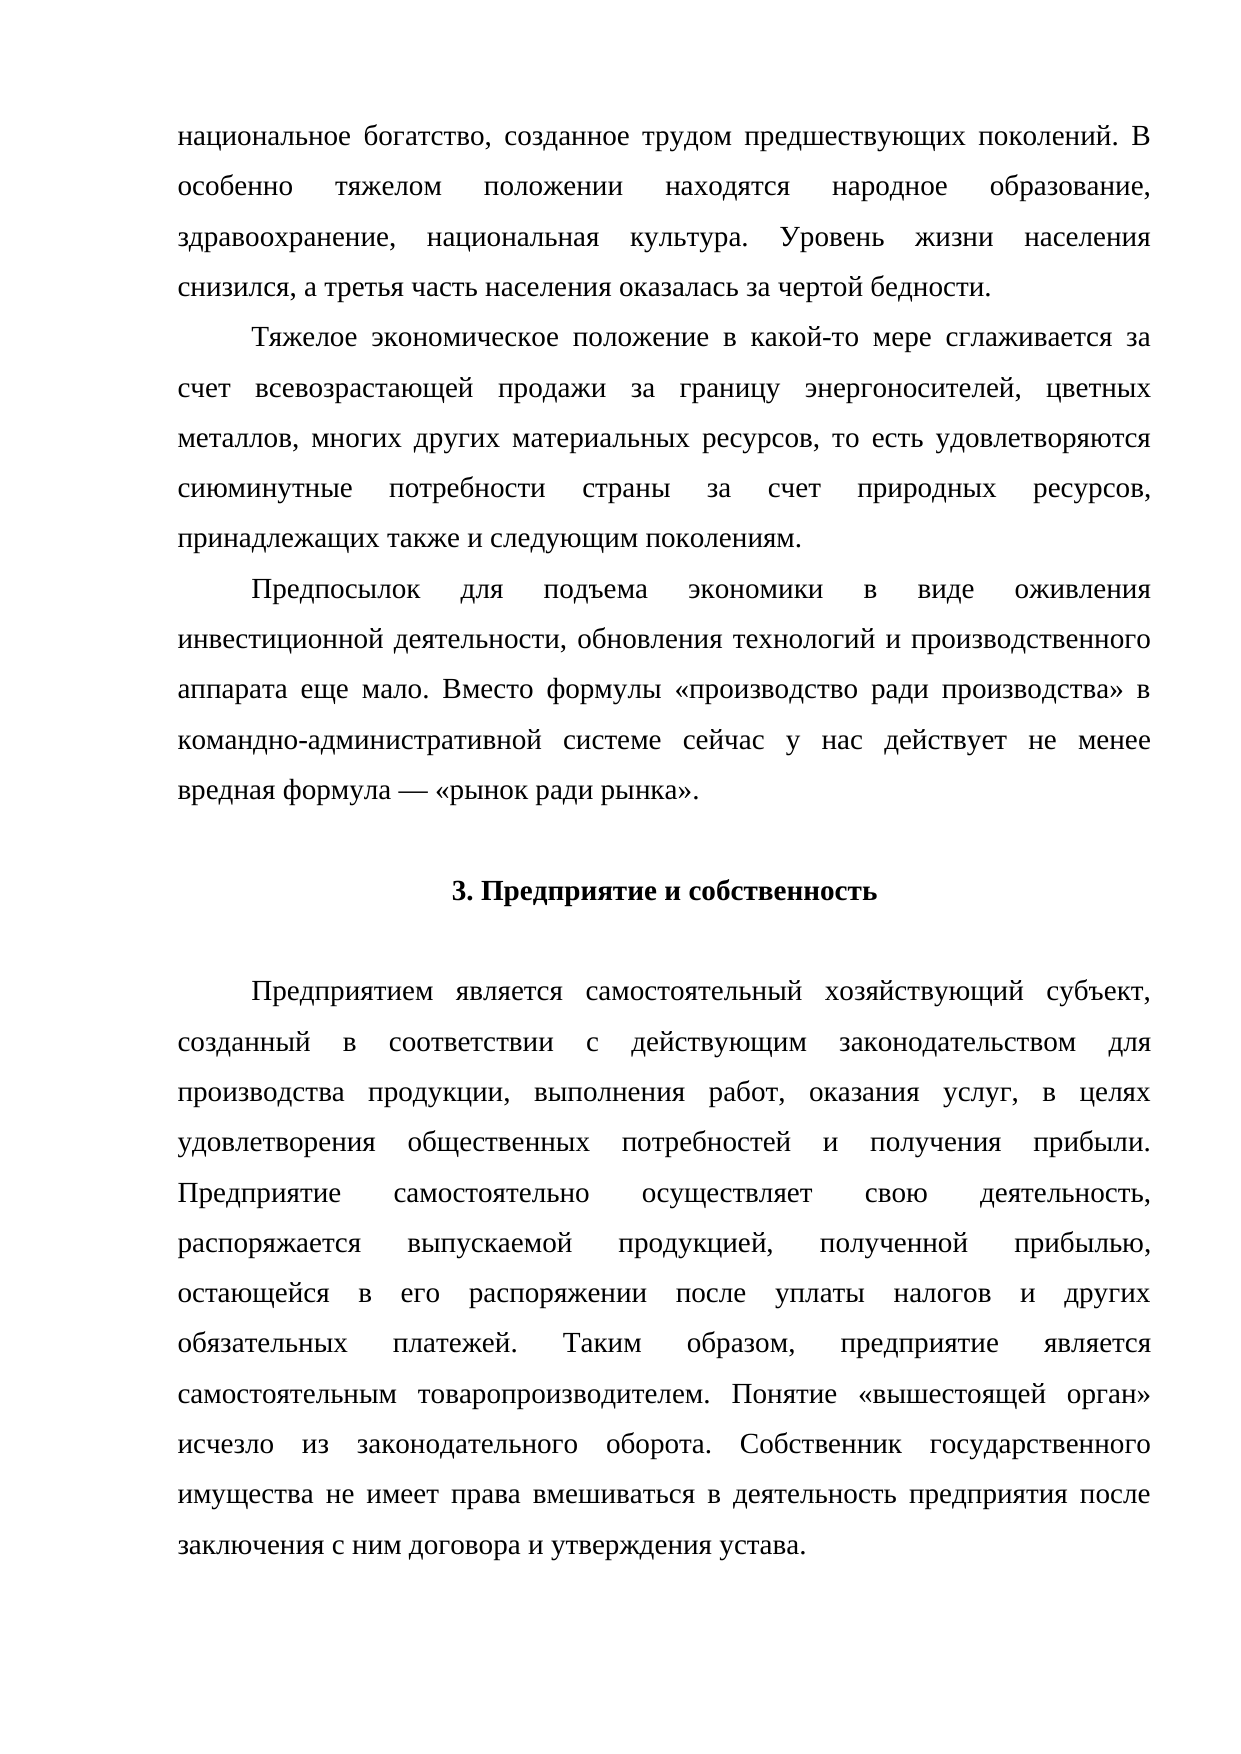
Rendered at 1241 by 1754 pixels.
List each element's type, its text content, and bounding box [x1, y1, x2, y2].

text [177, 118, 1152, 303]
text 3. Предприятие и собственность [177, 873, 1152, 906]
text Тяжелое экономическое положение в какой-то мере сглаживается за счет всевозрастающей продажи за границу энергоносителей, цветных металлов, многих других материальных ресурсов, то есть удовлетворяются сиюминутные потребности страны за счет природных ресурсов, принадлежащих также и следующим поколениям. [177, 319, 1152, 554]
text Предпосылок для подъема экономики в виде оживления инвестиционной деятельности, обновления технологий и производственного аппарата еще мало. Вместо формулы «производство ради производства» в командно-административной системе сейчас у нас действует не менее вредная формула — «рынок ради рынка». [177, 571, 1152, 806]
text Предприятием является самостоятельный хозяйствующий субъект, созданный в соответствии с действующим законодательством для производства продукции, выполнения работ, оказания услуг, в целях удовлетворения общественных потребностей и получения прибыли. Предприятие самостоятельно осуществляет свою деятельность, распоряжается выпускаемой продукцией, полученной прибылью, остающейся в его распоряжении после уплаты налогов и других обязательных платежей. Таким образом, предприятие является самостоятельным товаропроизводителем. Понятие «вышестоящей орган» исчезло из законодательного оборота. Собственник государственного имущества не имеет права вмешиваться в деятельность предприятия после заключения с ним договора и утверждения устава. [177, 973, 1152, 1560]
